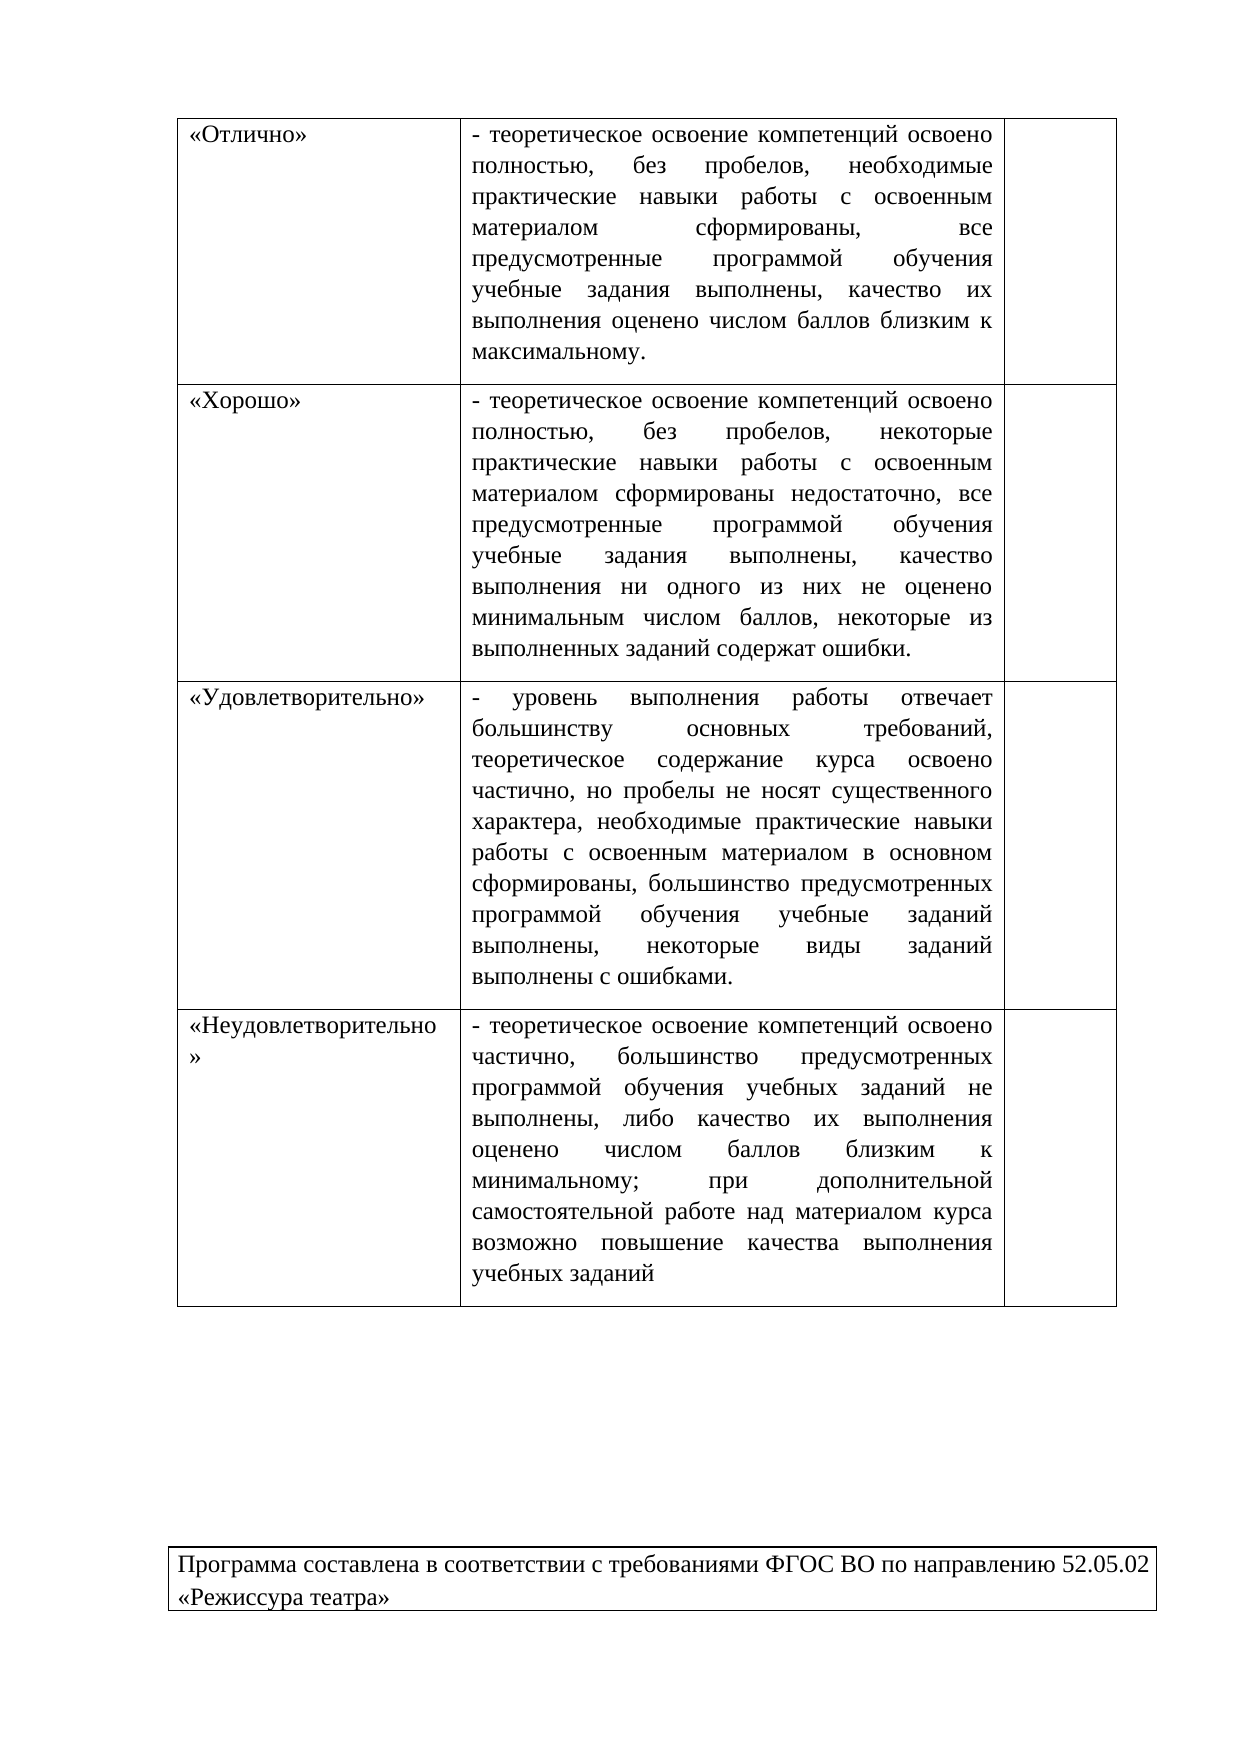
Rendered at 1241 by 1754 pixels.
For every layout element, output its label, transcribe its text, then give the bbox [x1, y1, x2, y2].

text Программа составлена в соответствии с требованиями ФГОС ВО по направлению 52.05.02 [169, 1548, 1156, 1578]
table_cell [1005, 385, 1116, 681]
table_cell [1005, 119, 1116, 384]
table_cell «Хорошо» [178, 385, 460, 681]
table_cell «Удовлетворительно» [178, 682, 460, 1009]
table_cell - теоретическое освоение компетенций освоено полностью, без пробелов, некоторые практические навыки работы с освоенным материалом сформированы недостаточно, все предусмотренные программой обучения учебные задания выполнены, качество выполнения ни одного из них не оценено минимальным числом баллов, некоторые из выполненных заданий содержат ошибки. [461, 385, 1004, 681]
table_cell - теоретическое освоение компетенций освоено полностью, без пробелов, необходимые практические навыки работы с освоенным материалом сформированы, все предусмотренные программой обучения учебные задания выполнены, качество их выполнения оценено числом баллов близким к максимальному. [461, 119, 1004, 384]
text «Режиссура театра» [169, 1579, 1156, 1610]
table_cell - теоретическое освоение компетенций освоено частично, большинство предусмотренных программой обучения учебных заданий не выполнены, либо качество их выполнения оценено числом баллов близким к минимальному; при дополнительной самостоятельной работе над материалом курса возможно повышение качества выполнения учебных заданий [461, 1010, 1004, 1306]
table_cell «Отлично» [178, 119, 460, 384]
table_cell [1005, 1010, 1116, 1306]
table_cell «Неудовлетворительно» [178, 1010, 460, 1306]
table_cell [1005, 682, 1116, 1009]
table_cell - уровень выполнения работы отвечает большинству основных требований, теоретическое содержание курса освоено частично, но пробелы не носят существенного характера, необходимые практические навыки работы с освоенным материалом в основном сформированы, большинство предусмотренных программой обучения учебные заданий выполнены, некоторые виды заданий выполнены с ошибками. [461, 682, 1004, 1009]
